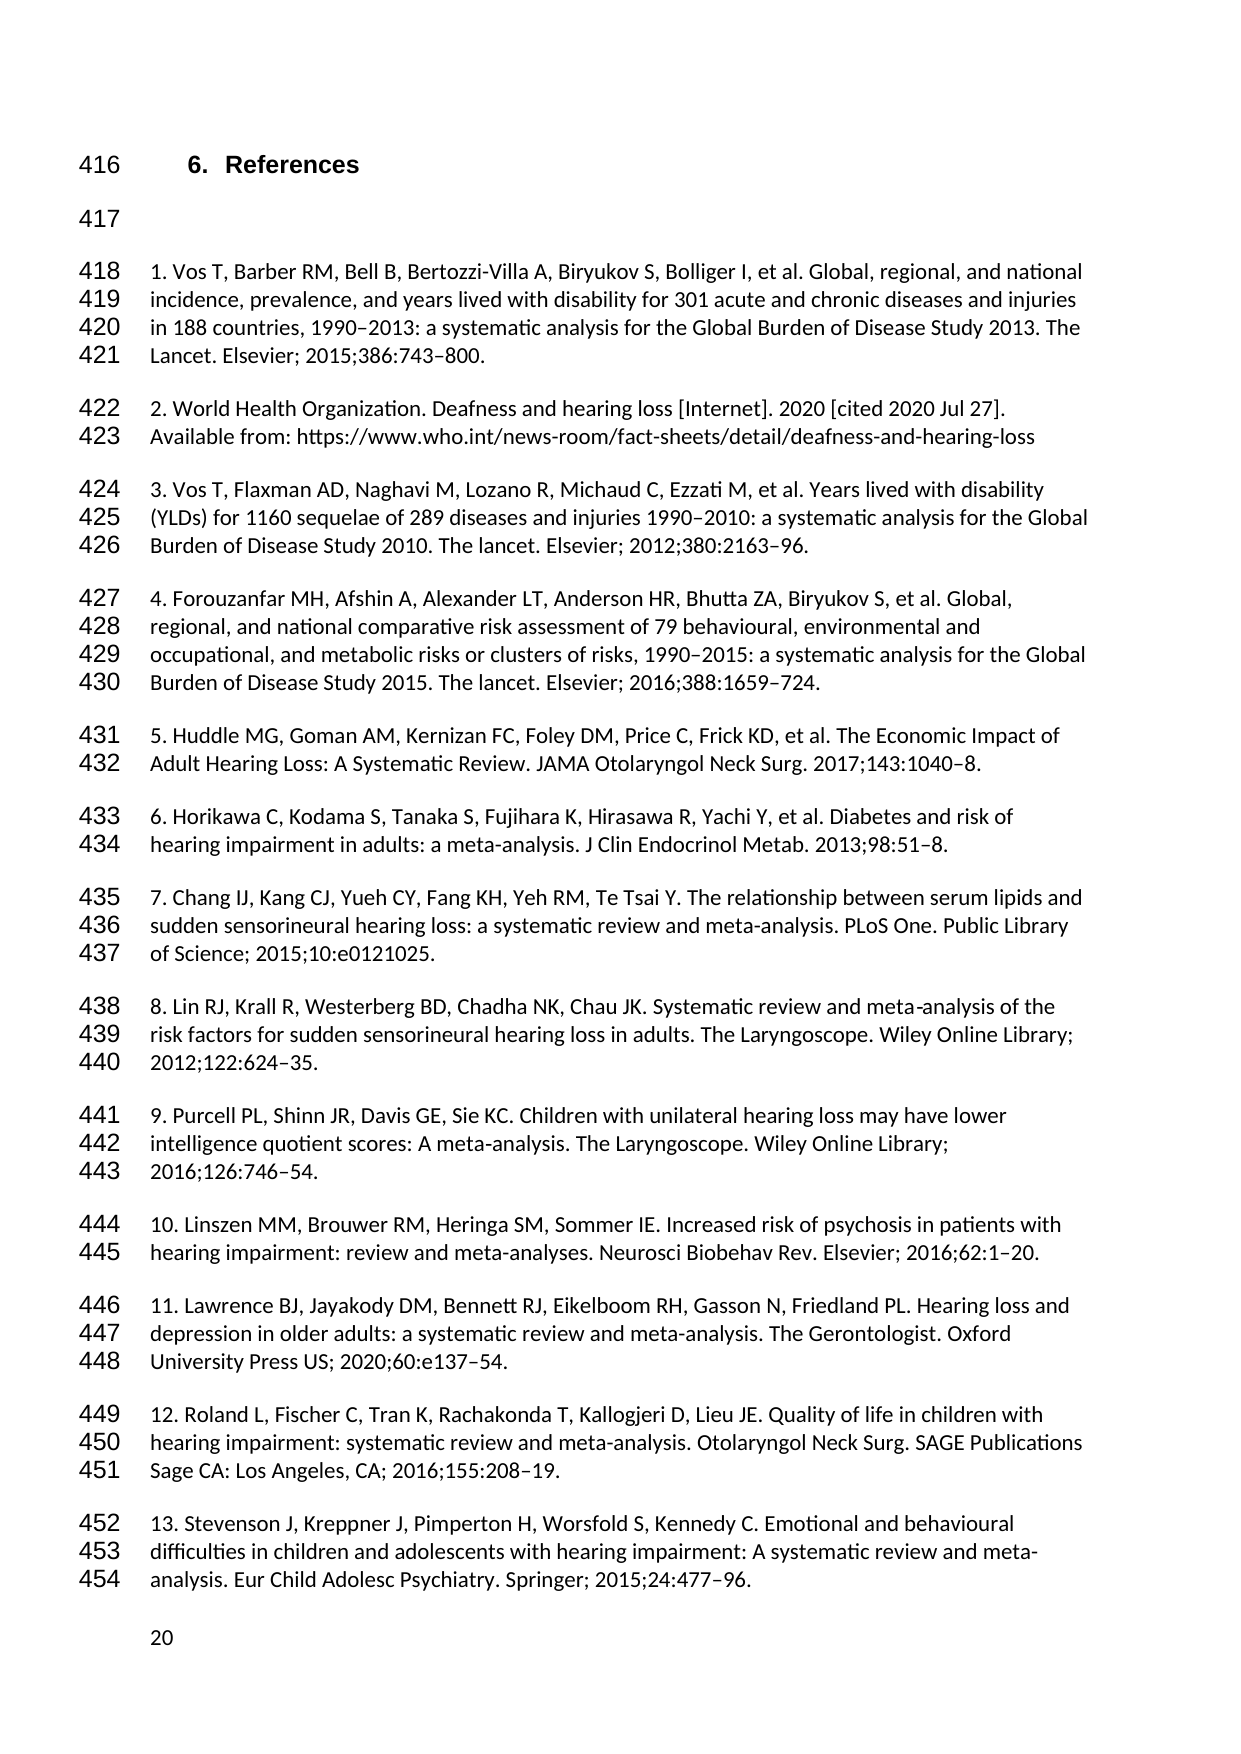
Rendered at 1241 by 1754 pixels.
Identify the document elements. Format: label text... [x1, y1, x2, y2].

text 10. Linszen MM, Brouwer RM, Heringa SM, Sommer IE. Increased risk of psychosis in patients with hearing impairment: review and meta-analyses. Neurosci Biobehav Rev. Elsevier; 2016;62:1–20. [150, 1210, 1090, 1266]
text 2. World Health Organization. Deafness and hearing loss [Internet]. 2020 [cited 2020 Jul 27]. Available from: https://www.who.int/news-room/fact-sheets/detail/deafness-and-hearing-loss [150, 394, 1090, 450]
text 9. Purcell PL, Shinn JR, Davis GE, Sie KC. Children with unilateral hearing loss may have lower intelligence quotient scores: A meta‐analysis. The Laryngoscope. Wiley Online Library; 2016;126:746–54. [150, 1101, 1090, 1185]
text 4. Forouzanfar MH, Afshin A, Alexander LT, Anderson HR, Bhutta ZA, Biryukov S, et al. Global, regional, and national comparative risk assessment of 79 behavioural, environmental and occupational, and metabolic risks or clusters of risks, 1990–2015: a systematic analysis for the Global Burden of Disease Study 2015. The lancet. Elsevier; 2016;388:1659–724. [150, 584, 1090, 696]
text 7. Chang IJ, Kang CJ, Yueh CY, Fang KH, Yeh RM, Te Tsai Y. The relationship between serum lipids and sudden sensorineural hearing loss: a systematic review and meta-analysis. PLoS One. Public Library of Science; 2015;10:e0121025. [150, 883, 1090, 967]
text 5. Huddle MG, Goman AM, Kernizan FC, Foley DM, Price C, Frick KD, et al. The Economic Impact of Adult Hearing Loss: A Systematic Review. JAMA Otolaryngol Neck Surg. 2017;143:1040–8. [150, 721, 1090, 777]
text 13. Stevenson J, Kreppner J, Pimperton H, Worsfold S, Kennedy C. Emotional and behavioural difficulties in children and adolescents with hearing impairment: A systematic review and meta-analysis. Eur Child Adolesc Psychiatry. Springer; 2015;24:477–96. [150, 1509, 1090, 1593]
text 1. Vos T, Barber RM, Bell B, Bertozzi-Villa A, Biryukov S, Bolliger I, et al. Global, regional, and national incidence, prevalence, and years lived with disability for 301 acute and chronic diseases and injuries in 188 countries, 1990–2013: a systematic analysis for the Global Burden of Disease Study 2013. The Lancet. Elsevier; 2015;386:743–800. [150, 257, 1090, 369]
list References [187, 150, 1090, 179]
text 6. Horikawa C, Kodama S, Tanaka S, Fujihara K, Hirasawa R, Yachi Y, et al. Diabetes and risk of hearing impairment in adults: a meta-analysis. J Clin Endocrinol Metab. 2013;98:51–8. [150, 802, 1090, 858]
text 11. Lawrence BJ, Jayakody DM, Bennett RJ, Eikelboom RH, Gasson N, Friedland PL. Hearing loss and depression in older adults: a systematic review and meta-analysis. The Gerontologist. Oxford University Press US; 2020;60:e137–54. [150, 1291, 1090, 1375]
text 3. Vos T, Flaxman AD, Naghavi M, Lozano R, Michaud C, Ezzati M, et al. Years lived with disability (YLDs) for 1160 sequelae of 289 diseases and injuries 1990–2010: a systematic analysis for the Global Burden of Disease Study 2010. The lancet. Elsevier; 2012;380:2163–96. [150, 475, 1090, 559]
text 8. Lin RJ, Krall R, Westerberg BD, Chadha NK, Chau JK. Systematic review and meta‐analysis of the risk factors for sudden sensorineural hearing loss in adults. The Laryngoscope. Wiley Online Library; 2012;122:624–35. [150, 992, 1090, 1076]
text 12. Roland L, Fischer C, Tran K, Rachakonda T, Kallogjeri D, Lieu JE. Quality of life in children with hearing impairment: systematic review and meta-analysis. Otolaryngol Neck Surg. SAGE Publications Sage CA: Los Angeles, CA; 2016;155:208–19. [150, 1400, 1090, 1484]
